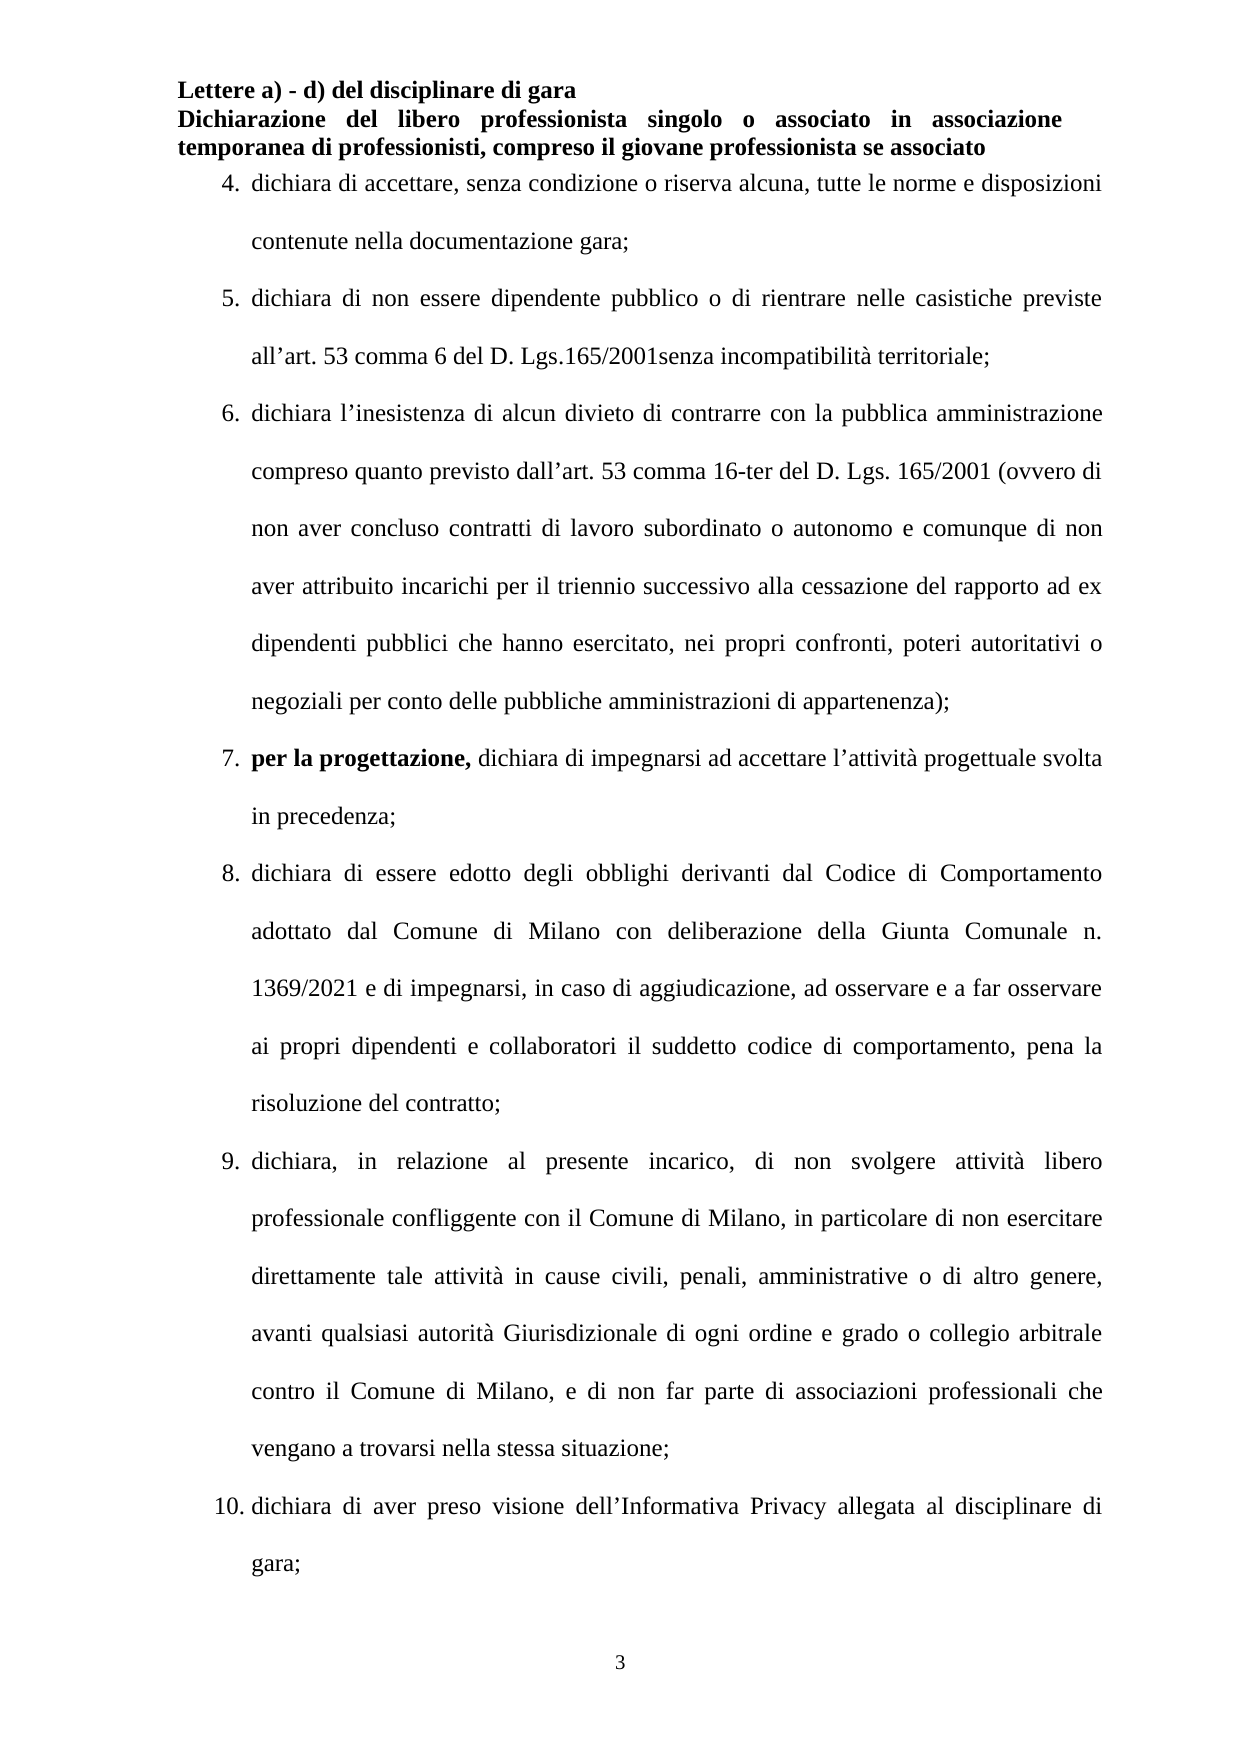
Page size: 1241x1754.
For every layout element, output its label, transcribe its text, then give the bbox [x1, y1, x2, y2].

list dichiara di accettare, senza condizione o riserva alcuna, tutte le norme e disposizioni contenute nella documentazione gara; [221, 168, 1103, 255]
list per la progettazione, dichiara di impegnarsi ad accettare l’attività progettuale svolta in precedenza; [221, 743, 1103, 830]
list dichiara l’inesistenza di alcun divieto di contrarre con la pubblica amministrazione compreso quanto previsto dall’art. 53 comma 16-ter del D. Lgs. 165/2001 (ovvero di non aver concluso contratti di lavoro subordinato o autonomo e comunque di non aver attribuito incarichi per il triennio successivo alla cessazione del rapporto ad ex dipendenti pubblici che hanno esercitato, nei propri confronti, poteri autoritativi o negoziali per conto delle pubbliche amministrazioni di appartenenza); [221, 398, 1103, 715]
list dichiara di essere edotto degli obblighi derivanti dal Codice di Comportamento adottato dal Comune di Milano con deliberazione della Giunta Comunale n. 1369/2021 e di impegnarsi, in caso di aggiudicazione, ad osservare e a far osservare ai propri dipendenti e collaboratori il suddetto codice di comportamento, pena la risoluzione del contratto; [222, 858, 1103, 1117]
list dichiara, in relazione al presente incarico, di non svolgere attività libero professionale confliggente con il Comune di Milano, in particolare di non esercitare direttamente tale attività in cause civili, penali, amministrative o di altro genere, avanti qualsiasi autorità Giurisdizionale di ogni ordine e grado o collegio arbitrale contro il Comune di Milano, e di non far parte di associazioni professionali che vengano a trovarsi nella stessa situazione; [221, 1146, 1103, 1462]
list dichiara di aver preso visione dell’Informativa Privacy allegata al disciplinare di gara; [213, 1491, 1103, 1577]
list dichiara di non essere dipendente pubblico o di rientrare nelle casistiche previste all’art. 53 comma 6 del D. Lgs.165/2001senza incompatibilità territoriale; [221, 283, 1103, 370]
